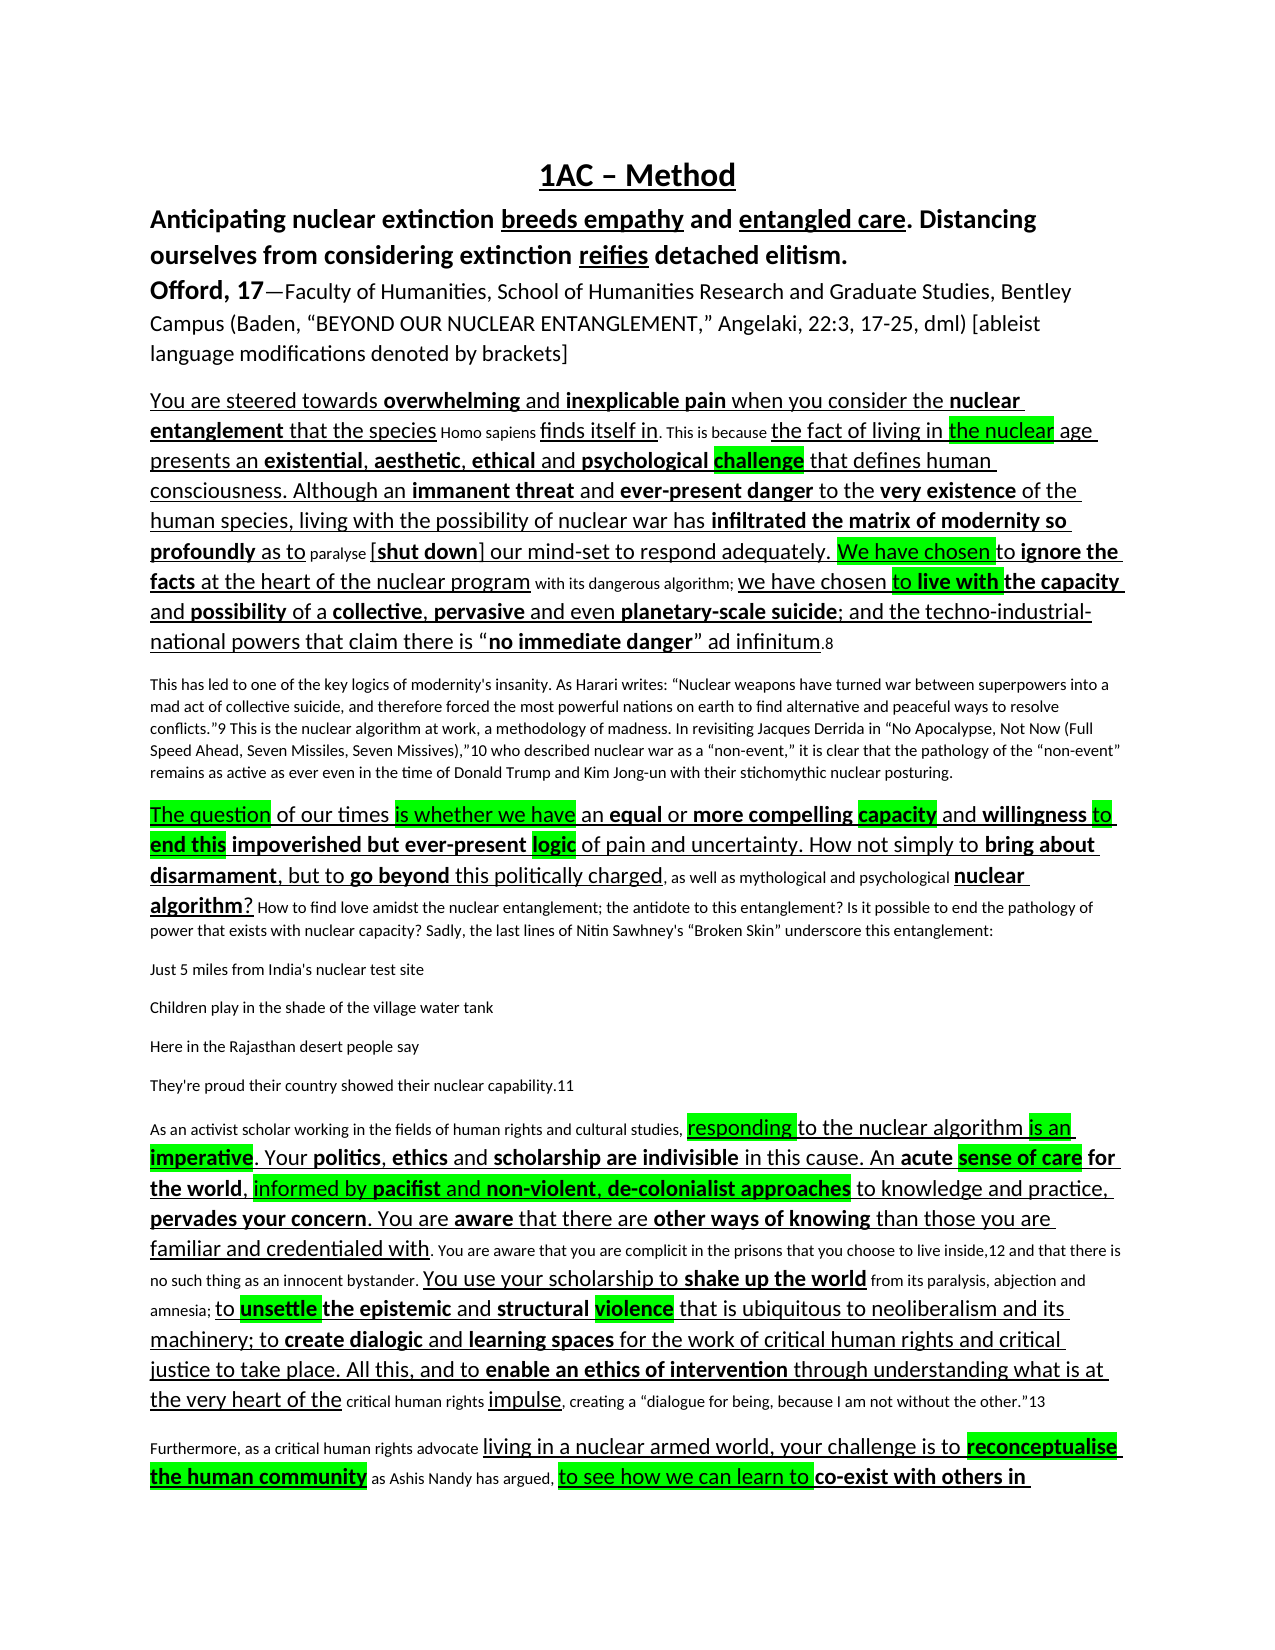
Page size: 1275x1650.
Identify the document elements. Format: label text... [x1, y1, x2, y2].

text Just 5 miles from India's nuclear test site [150, 959, 1125, 979]
text Here in the Rajasthan desert people say [150, 1036, 1125, 1057]
text Offord, 17—Faculty of Humanities, School of Humanities Research and Graduate Studies, Bentley Campus (Baden, “BEYOND OUR NUCLEAR ENTANGLEMENT,” Angelaki, 22:3, 17-25, dml) [ableist language modifications denoted by brackets] [150, 273, 1125, 367]
text Children play in the shade of the village water tank [150, 998, 1125, 1018]
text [150, 1432, 1125, 1490]
text You are steered towards overwhelming and inexplicable pain when you consider the nuclear entanglement that the species Homo sapiens finds itself in. This is because the fact of living in the nuclear age presents an existential, aesthetic, ethical and psychological challenge that defines human consciousness. Although an immanent threat and ever-present danger to the very existence of the human species, living with the possibility of nuclear war has infiltrated the matrix of modernity so profoundly as to paralyse [shut down] our mind-set to respond adequately. We have chosen to ignore the facts at the heart of the nuclear program with its dangerous algorithm; we have chosen to live with the capacity and possibility of a collective, pervasive and even planetary-scale suicide; and the techno-industrial-national powers that claim there is “no immediate danger” ad infinitum.8 [150, 386, 1125, 656]
text The question of our times is whether we have an equal or more compelling capacity and willingness to end this impoverished but ever-present logic of pain and uncertainty. How not simply to bring about disarmament, but to go beyond this politically charged, as well as mythological and psychological nuclear algorithm? How to find love amidst the nuclear entanglement; the antidote to this entanglement? Is it possible to end the pathology of power that exists with nuclear capacity? Sadly, the last lines of Nitin Sawhney's “Broken Skin” underscore this entanglement: [150, 800, 1125, 941]
text As an activist scholar working in the fields of human rights and cultural studies, responding to the nuclear algorithm is an imperative. Your politics, ethics and scholarship are indivisible in this cause. An acute sense of care for the world, informed by pacifist and non-violent, de-colonialist approaches to knowledge and practice, pervades your concern. You are aware that there are other ways of knowing than those you are familiar and credentialed with. You are aware that you are complicit in the prisons that you choose to live inside,12 and that there is no such thing as an innocent bystander. You use your scholarship to shake up the world from its paralysis, abjection and amnesia; to unsettle the epistemic and structural violence that is ubiquitous to neoliberalism and its machinery; to create dialogic and learning spaces for the work of critical human rights and critical justice to take place. All this, and to enable an ethics of intervention through understanding what is at the very heart of the critical human rights impulse, creating a “dialogue for being, because I am not without the other.”13 [150, 1113, 1125, 1413]
text This has led to one of the key logics of modernity's insanity. As Harari writes: “Nuclear weapons have turned war between superpowers into a mad act of collective suicide, and therefore forced the most powerful nations on earth to find alternative and peaceful ways to resolve conflicts.”9 This is the nuclear algorithm at work, a methodology of madness. In revisiting Jacques Derrida in “No Apocalypse, Not Now (Full Speed Ahead, Seven Missiles, Seven Missives),”10 who described nuclear war as a “non-event,” it is clear that the pathology of the “non-event” remains as active as ever even in the time of Donald Trump and Kim Jong-un with their stichomythic nuclear posturing. [150, 674, 1125, 782]
subtitle 1AC – Method [150, 154, 1125, 195]
subtitle Anticipating nuclear extinction breeds empathy and entangled care. Distancing ourselves from considering extinction reifies detached elitism. [150, 202, 1125, 271]
text They're proud their country showed their nuclear capability.11 [150, 1075, 1125, 1095]
